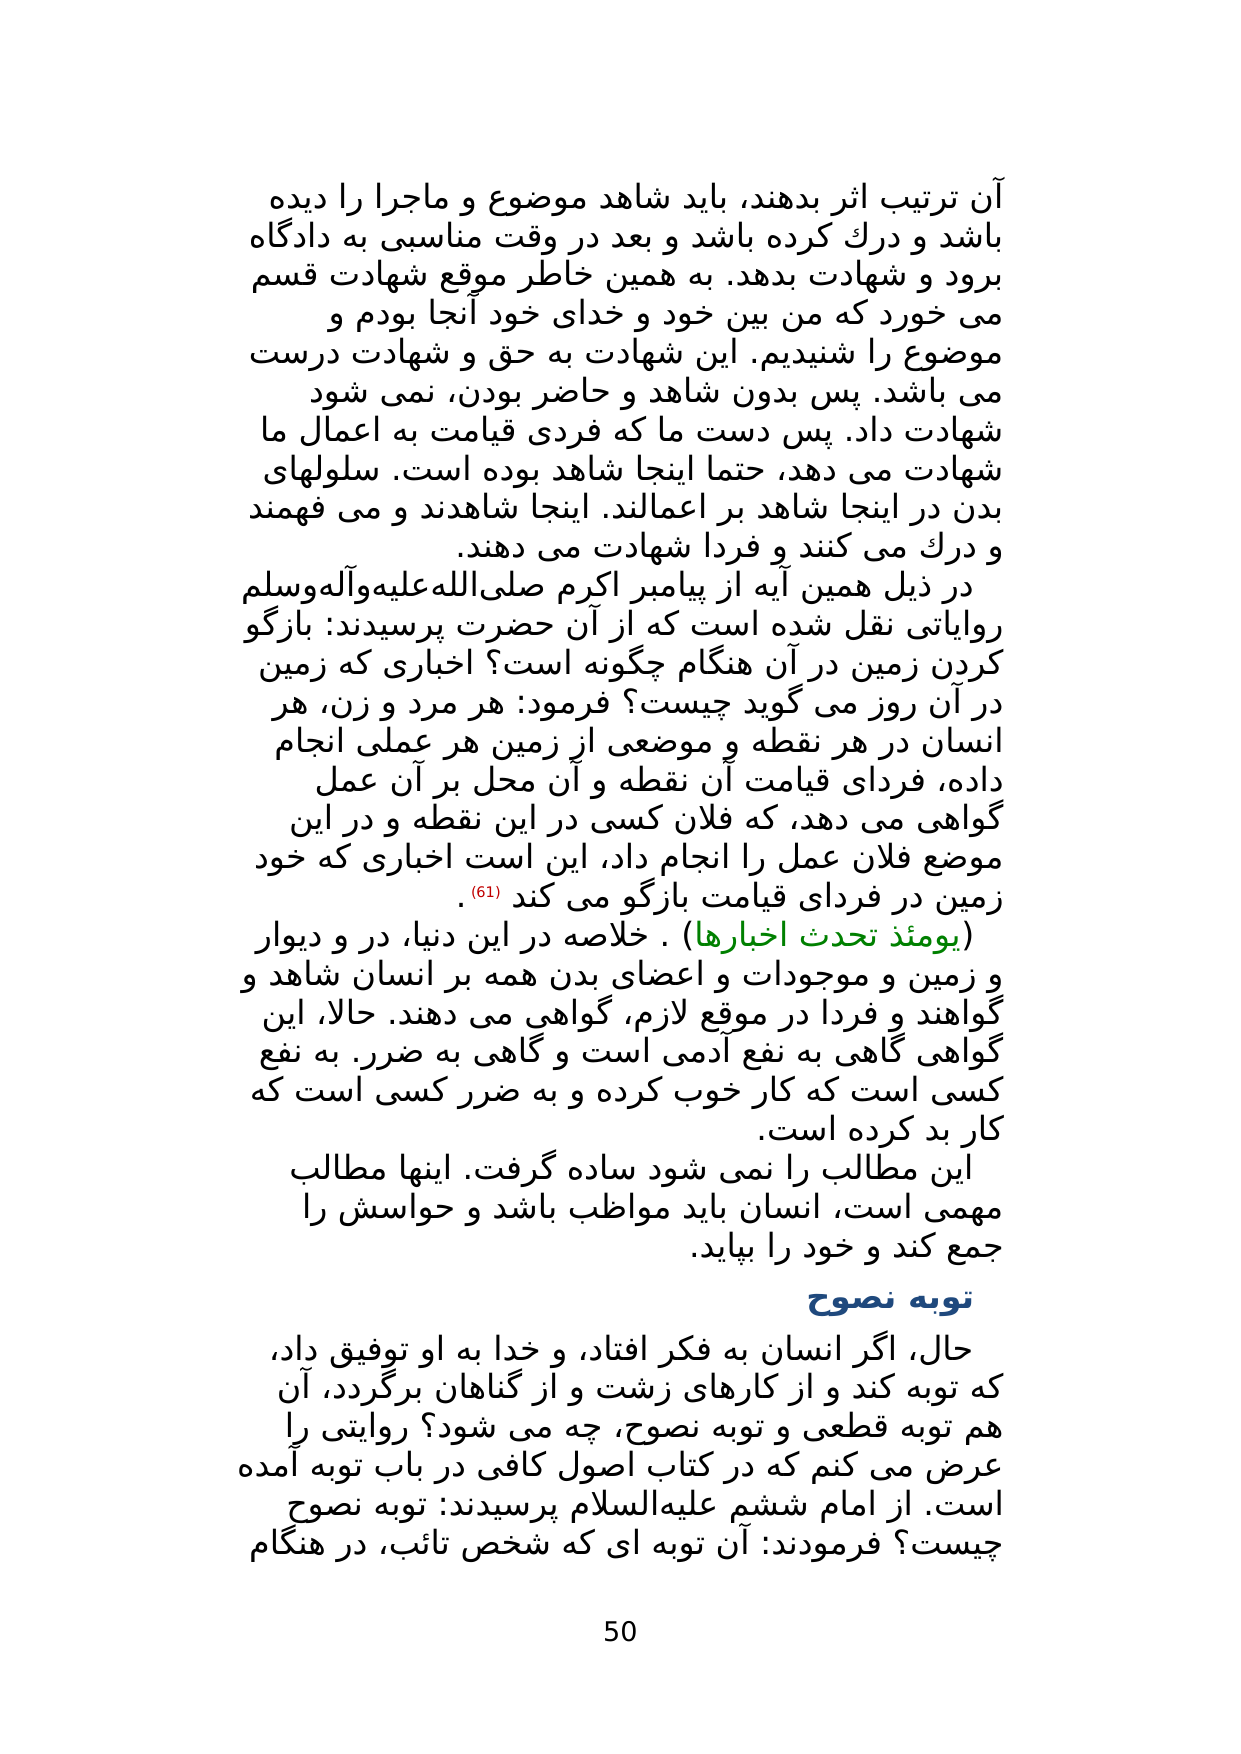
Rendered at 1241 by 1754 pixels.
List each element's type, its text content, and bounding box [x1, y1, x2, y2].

text (يومئذ تحدث اخبارها) . خلاصه در اين دنيا، در و ديوار و زمين و موجودات و اعضاى بدن همه بر انسان شاهد و گواهند و فردا در موقع لازم، گواهى مى دهند. حالا، اين گواهى گاهى به نفع آدمى است و گاهى به ضرر. به نفع كسى است كه كار خوب كرده و به ضرر كسى است كه كار بد كرده است. [236, 915, 1004, 1148]
subtitle توبه نصوح [236, 1278, 1004, 1316]
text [236, 1329, 1004, 1562]
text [236, 177, 1004, 566]
text در ذيل همين آيه از پيامبر اكرم صلى‌الله‌عليه‌وآله‌وسلم رواياتى نقل شده است كه از آن حضرت پرسيدند: بازگو كردن زمين در آن هنگام چگونه است؟ اخبارى كه زمين در آن روز مى گويد چيست؟ فرمود: هر مرد و زن، هر انسان در هر نقطه و موضعى از زمين هر عملى انجام داده، فرداى قيامت آن نقطه و آن محل بر آن عمل گواهى مى دهد، كه فلان كسى در اين نقطه و در اين موضع فلان عمل را انجام داد، اين است اخبارى كه خود زمين در فرداى قيامت بازگو مى كند (61) . [236, 566, 1004, 915]
text اين مطالب را نمى شود ساده گرفت. اينها مطالب مهمى است، انسان بايد مواظب باشد و حواسش را جمع كند و خود را بپايد. [236, 1148, 1004, 1265]
